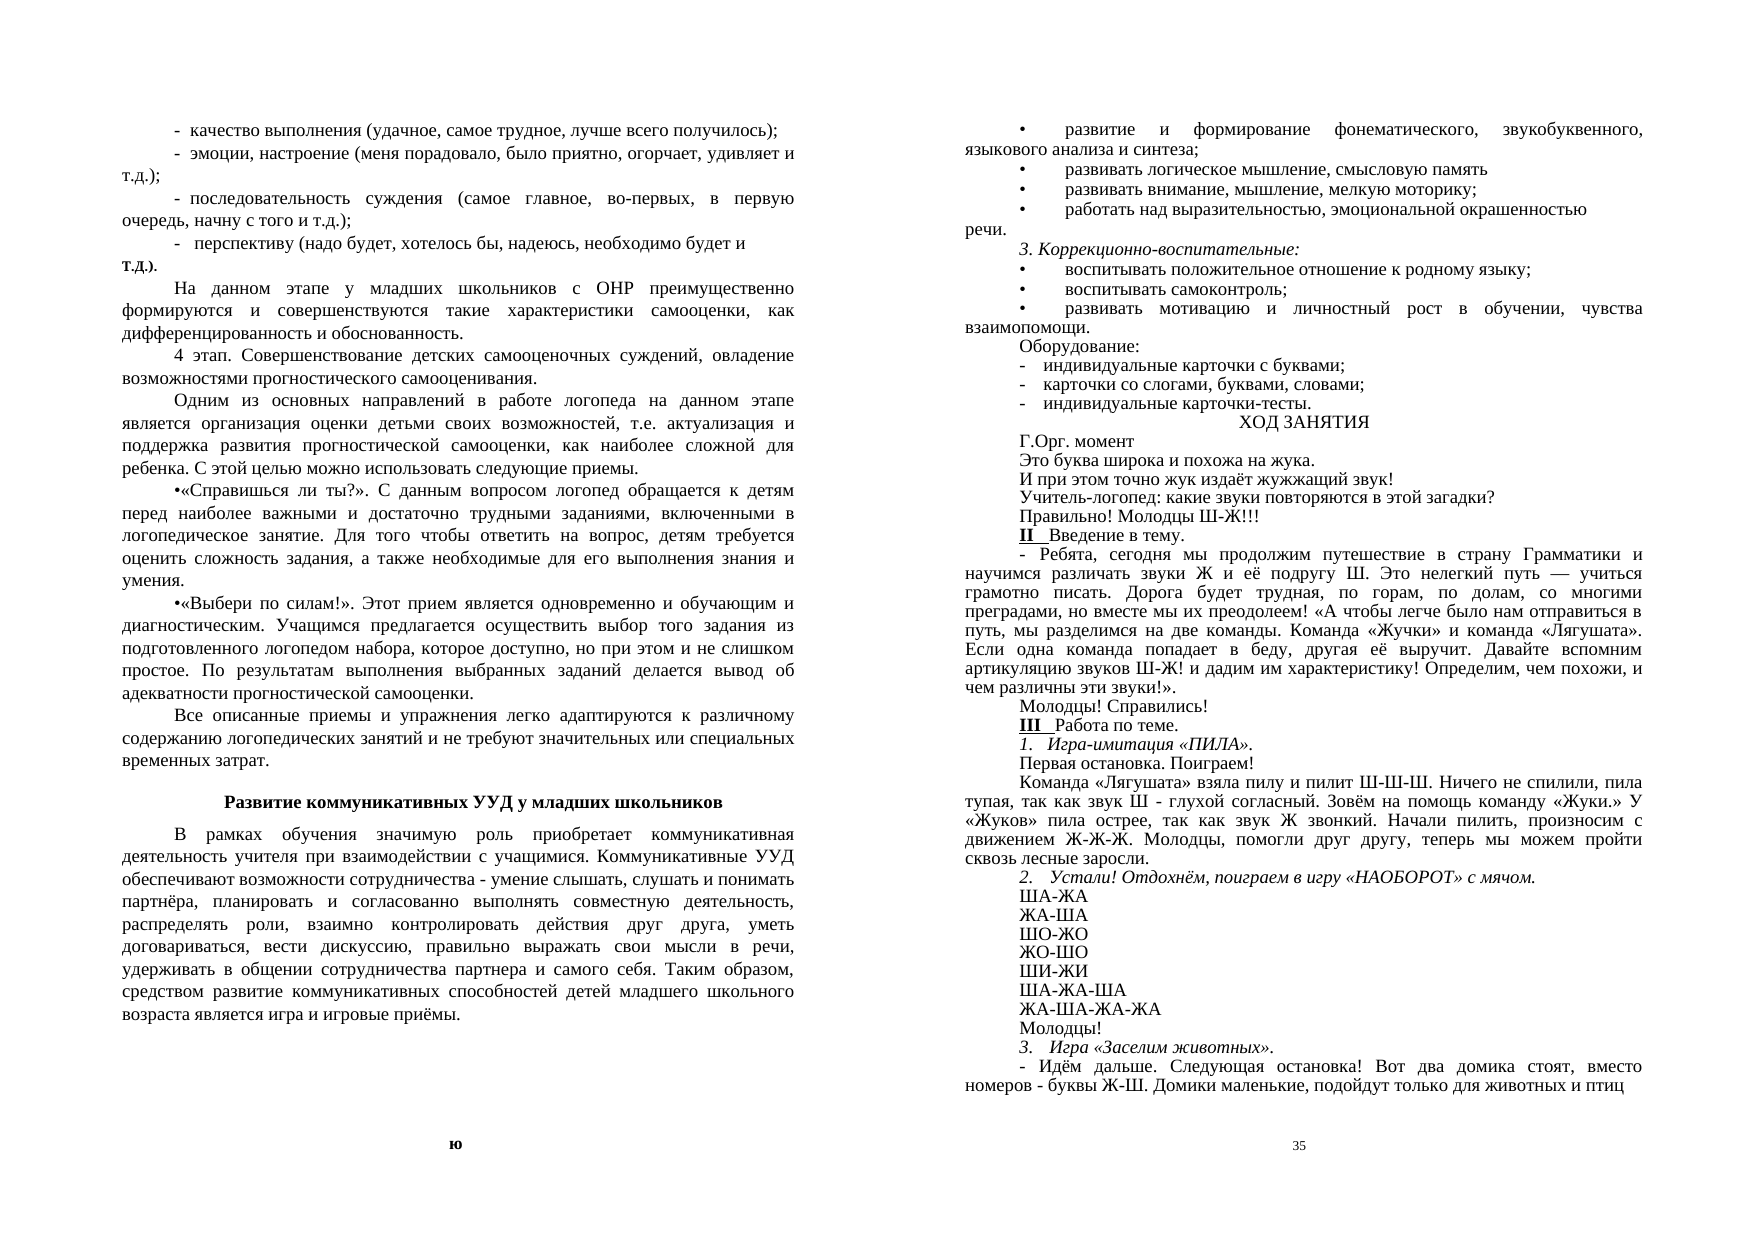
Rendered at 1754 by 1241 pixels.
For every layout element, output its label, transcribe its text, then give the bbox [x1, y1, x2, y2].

list Игра «Заселим животных». [965, 1038, 1643, 1057]
list карточки со слогами, буквами, словами; [965, 375, 1643, 394]
text ЖО-ШО [965, 944, 1643, 963]
text Правильно! Молодцы Ш-Ж!!! [965, 508, 1643, 527]
text Все описанные приемы и упражнения легко адаптируются к различному содержанию логопедических занятий и не требуют значительных или специальных временных затрат. [122, 704, 795, 771]
text Это буква широка и похожа на жука. [965, 451, 1643, 470]
list Ребята, сегодня мы продолжим путешествие в страну Грамматики и научимся различать звуки Ж и её подругу Ш. Это нелегкий путь — учиться грамотно писать. Дорога будет трудная, по горам, по долам, со многими преградами, но вместе мы их преодолеем! «А чтобы легче было нам отправиться в путь, мы разделимся на две команды. Команда «Жучки» и команда «Лягушата». Если одна команда попадает в беду, другая её выручит. Давайте вспомним артикуляцию звуков Ш-Ж! и дадим им характеристику! Определим, чем похожи, и чем различны эти звуки!». [965, 546, 1643, 697]
text В рамках обучения значимую роль приобретает коммуникативная деятельность учителя при взаимодействии с учащимися. Коммуникативные УУД обеспечивают возможности сотрудничества - умение слышать, слушать и понимать партнёра, планировать и согласованно выполнять совместную деятельность, распределять роли, взаимно контролировать действия друг друга, уметь договариваться, вести дискуссию, правильно выражать свои мысли в речи, удерживать в общении сотрудничества партнера и самого себя. Таким образом, средством развитие коммуникативных способностей детей младшего школьного возраста является игра и игровые приёмы. [122, 822, 795, 1025]
text Одним из основных направлений в работе логопеда на данном этапе является организация оценки детьми своих возможностей, т.е. актуализация и поддержка развития прогностической самооценки, как наиболее сложной для ребенка. С этой целью можно использовать следующие приемы. [122, 389, 795, 479]
text Учитель-логопед: какие звуки повторяются в этой загадки? [965, 489, 1643, 508]
text речи. [965, 219, 1643, 239]
text Молодцы! [965, 1019, 1643, 1038]
text ХОД ЗАНЯТИЯ [965, 413, 1643, 432]
list воспитывать самоконтроль; [965, 279, 1643, 299]
text ШИ-ЖИ [965, 963, 1643, 982]
list Работа по теме. [965, 716, 1643, 735]
list последовательность суждения (самое главное, во-первых, в первую очередь, начну с того и т.д.); [122, 186, 795, 231]
list работать над выразительностью, эмоциональной окрашенностью [965, 199, 1643, 219]
text Т.Д.). [122, 254, 795, 276]
text Развитие коммуникативных УУД у младших школьников [224, 793, 795, 812]
list развивать внимание, мышление, мелкую моторику; [965, 179, 1643, 199]
text ШО-ЖО [965, 925, 1643, 944]
list воспитывать положительное отношение к родному языку; [965, 259, 1643, 279]
list развивать логическое мышление, смысловую память [965, 159, 1643, 179]
list Игра-имитация «ПИЛА». [965, 735, 1643, 754]
text 4 этап. Совершенствование детских самооценочных суждений, овладение возможностями прогностического самооценивания. [122, 344, 795, 389]
list Введение в тему. [965, 527, 1643, 546]
list индивидуальные карточки-тесты. [965, 394, 1643, 413]
list Идём дальше. Следующая остановка! Вот два домика стоят, вместо номеров - буквы Ж-Ш. Домики маленькие, подойдут только для животных и птиц [965, 1057, 1643, 1095]
text •«Выбери по силам!». Этот прием является одновременно и обучающим и диагностическим. Учащимся предлагается осуществить выбор того задания из подготовленного логопедом набора, которое доступно, но при этом и не слишком простое. По результатам выполнения выбранных заданий делается вывод об адекватности прогностической самооценки. [122, 591, 795, 704]
text На данном этапе у младших школьников с ОНР преимущественно формируются и совершенствуются такие характеристики самооценки, как дифференцированность и обоснованность. [122, 276, 795, 344]
list эмоции, настроение (меня порадовало, было приятно, огорчает, удивляет и т.д.); [122, 141, 795, 186]
list индивидуальные карточки с буквами; [965, 356, 1643, 375]
text Команда «Лягушата» взяла пилу и пилит Ш-Ш-Ш. Ничего не спилили, пила тупая, так как звук Ш - глухой согласный. Зовём на помощь команду «Жуки.» У «Жуков» пила острее, так как звук Ж звонкий. Начали пилить, произносим с движением Ж-Ж-Ж. Молодцы, помогли друг другу, теперь мы можем пройти сквозь лесные заросли. [965, 773, 1643, 868]
text ЖА-ША [965, 906, 1643, 925]
list Устали! Отдохнём, поиграем в игру «НАОБОРОТ» с мячом. [965, 868, 1643, 887]
list перспективу (надо будет, хотелось бы, надеюсь, необходимо будет и [122, 231, 795, 254]
text 35 [1292, 1140, 1306, 1153]
text Первая остановка. Поиграем! [965, 754, 1643, 773]
text Г.Орг. момент [965, 432, 1643, 451]
list качество выполнения (удачное, самое трудное, лучше всего получилось); [122, 119, 795, 141]
list развивать мотивацию и личностный рост в обучении, чувства взаимопомощи. [965, 299, 1643, 337]
text ЖА-ША-ЖА-ЖА [965, 1001, 1643, 1019]
text •«Справишься ли ты?». С данным вопросом логопед обращается к детям перед наиболее важными и достаточно трудными заданиями, включенными в логопедическое занятие. Для того чтобы ответить на вопрос, детям требуется оценить сложность задания, а также необходимые для его выполнения знания и умения. [122, 479, 795, 591]
text Оборудование: [965, 337, 1643, 356]
text И при этом точно жук издаёт жужжащий звук! [965, 470, 1643, 489]
text ША-ЖА-ША [965, 982, 1643, 1001]
text 3. Коррекционно-воспитательные: [965, 239, 1643, 259]
text Молодцы! Справились! [965, 697, 1643, 716]
text ША-ЖА [965, 887, 1643, 906]
list развитие и формирование фонематического, звукобуквенного, языкового анализа и синтеза; [965, 119, 1643, 159]
